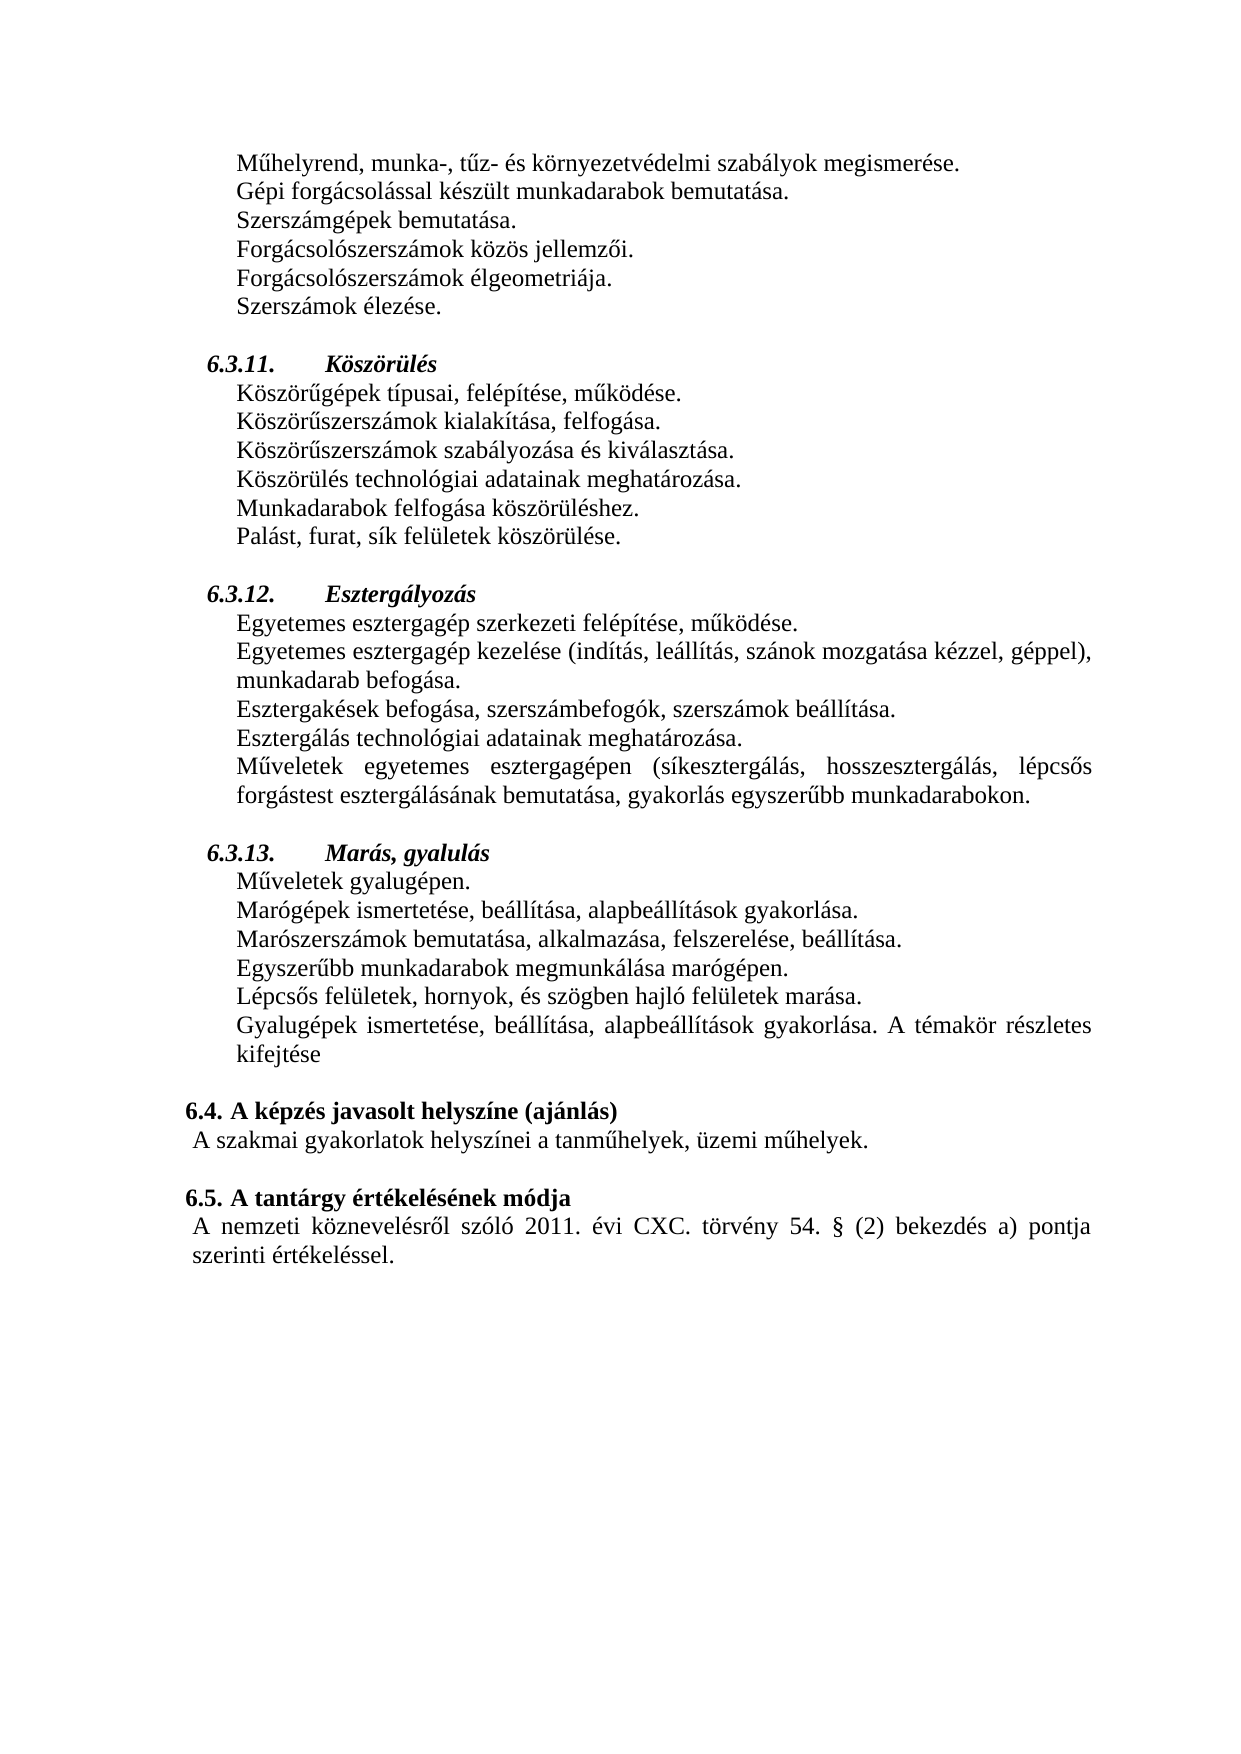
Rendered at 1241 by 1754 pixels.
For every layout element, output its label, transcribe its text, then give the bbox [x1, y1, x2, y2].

text Forgácsolószerszámok élgeometriája. [236, 263, 1093, 291]
text Köszörűszerszámok kialakítása, felfogása. [236, 406, 1093, 435]
text Gyalugépek ismertetése, beállítása, alapbeállítások gyakorlása. A témakör részletes kifejtése [236, 1010, 1093, 1068]
text Esztergálás technológiai adatainak meghatározása. [236, 723, 1093, 751]
text Egyetemes esztergagép szerkezeti felépítése, működése. [236, 608, 1093, 636]
list Esztergályozás [207, 579, 1093, 608]
text Műveletek gyalugépen. [236, 866, 1093, 895]
text Egyetemes esztergagép kezelése (indítás, leállítás, szánok mozgatása kézzel, géppel), munkadarab befogása. [236, 636, 1093, 694]
list Marás, gyalulás [207, 838, 1093, 866]
list A képzés javasolt helyszíne (ajánlás) [185, 1096, 1093, 1125]
text Műhelyrend, munka-, tűz- és környezetvédelmi szabályok megismerése. [236, 148, 1093, 176]
text Gépi forgácsolással készült munkadarabok bemutatása. [236, 176, 1093, 205]
text Egyszerűbb munkadarabok megmunkálása marógépen. [236, 953, 1093, 981]
text A nemzeti köznevelésről szóló 2011. évi CXC. törvény 54. § (2) bekezdés a) pontja szerinti értékeléssel. [192, 1211, 1093, 1269]
text Forgácsolószerszámok közös jellemzői. [236, 234, 1093, 263]
text Palást, furat, sík felületek köszörülése. [236, 521, 1093, 550]
list A tantárgy értékelésének módja [185, 1183, 1093, 1211]
text Munkadarabok felfogása köszörüléshez. [236, 493, 1093, 521]
text A szakmai gyakorlatok helyszínei a tanműhelyek, üzemi műhelyek. [192, 1125, 1093, 1154]
list Köszörülés [207, 349, 1093, 378]
text Marószerszámok bemutatása, alkalmazása, felszerelése, beállítása. [236, 924, 1093, 953]
text Lépcsős felületek, hornyok, és szögben hajló felületek marása. [236, 981, 1093, 1010]
text Esztergakések befogása, szerszámbefogók, szerszámok beállítása. [236, 694, 1093, 723]
text Szerszámok élezése. [236, 291, 1093, 320]
text Köszörűszerszámok szabályozása és kiválasztása. [236, 435, 1093, 464]
text Köszörülés technológiai adatainak meghatározása. [236, 464, 1093, 493]
text Szerszámgépek bemutatása. [236, 205, 1093, 234]
text Műveletek egyetemes esztergagépen (síkesztergálás, hosszesztergálás, lépcsős forgástest esztergálásának bemutatása, gyakorlás egyszerűbb munkadarabokon. [236, 751, 1093, 809]
text Marógépek ismertetése, beállítása, alapbeállítások gyakorlása. [236, 895, 1093, 924]
text Köszörűgépek típusai, felépítése, működése. [236, 378, 1093, 406]
